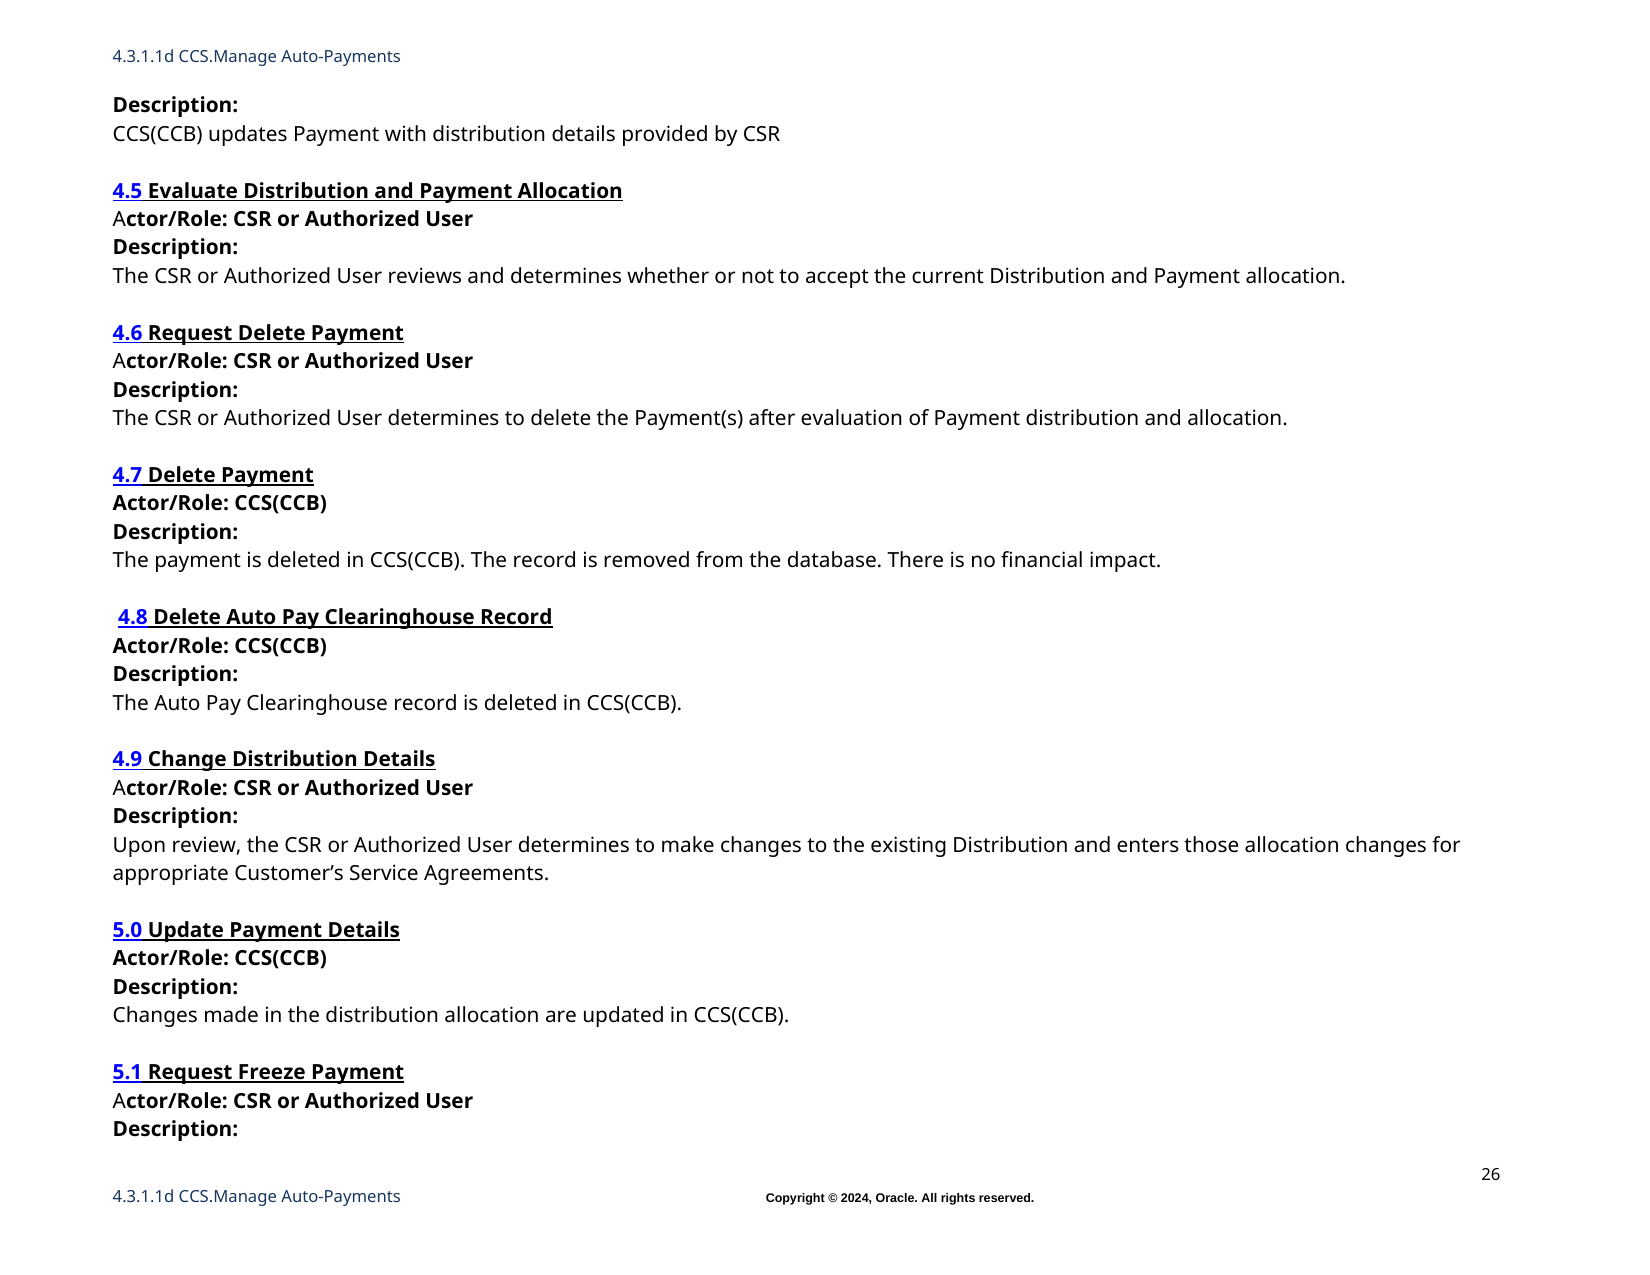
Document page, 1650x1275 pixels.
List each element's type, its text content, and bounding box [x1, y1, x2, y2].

text Upon review, the CSR or Authorized User determines to make changes to the existing Distribution and enters those allocation changes for appropriate Customer’s Service Agreements. [112, 830, 1500, 887]
text Description: [112, 659, 1500, 688]
text Actor/Role: CCS(CCB) [112, 488, 1500, 517]
text 4.9 Change Distribution Details [112, 744, 1500, 773]
text 4.5 Evaluate Distribution and Payment Allocation [112, 176, 1500, 204]
text 5.0 Update Payment Details [112, 915, 1500, 943]
text Actor/Role: CCS(CCB) [112, 631, 1500, 659]
text 4.7 Delete Payment [112, 460, 1500, 488]
text The CSR or Authorized User determines to delete the Payment(s) after evaluation of Payment distribution and allocation. [112, 403, 1500, 432]
text Changes made in the distribution allocation are updated in CCS(CCB). [112, 1000, 1500, 1029]
text Description: [112, 1114, 1500, 1143]
text Description: [112, 375, 1500, 403]
text Actor/Role: CSR or Authorized User [112, 204, 1500, 233]
text The CSR or Authorized User reviews and determines whether or not to accept the current Distribution and Payment allocation. [112, 261, 1500, 289]
text Actor/Role: CSR or Authorized User [112, 346, 1500, 375]
text Actor/Role: CSR or Authorized User [112, 1086, 1500, 1114]
text 4.6 Request Delete Payment [112, 318, 1500, 346]
text Description: [112, 517, 1500, 545]
text Actor/Role: CCS(CCB) [112, 943, 1500, 972]
text The payment is deleted in CCS(CCB). The record is removed from the database. There is no financial impact. [112, 545, 1500, 574]
text CCS(CCB) updates Payment with distribution details provided by CSR [112, 119, 1500, 147]
text Description: [112, 801, 1500, 830]
text Description: [112, 972, 1500, 1000]
text The Auto Pay Clearinghouse record is deleted in CCS(CCB). [112, 688, 1500, 716]
text Actor/Role: CSR or Authorized User [112, 773, 1500, 801]
text 5.1 Request Freeze Payment [112, 1057, 1500, 1086]
text 4.8 Delete Auto Pay Clearinghouse Record [112, 602, 1500, 631]
text Description: [112, 233, 1500, 261]
text Description: [112, 90, 1500, 119]
